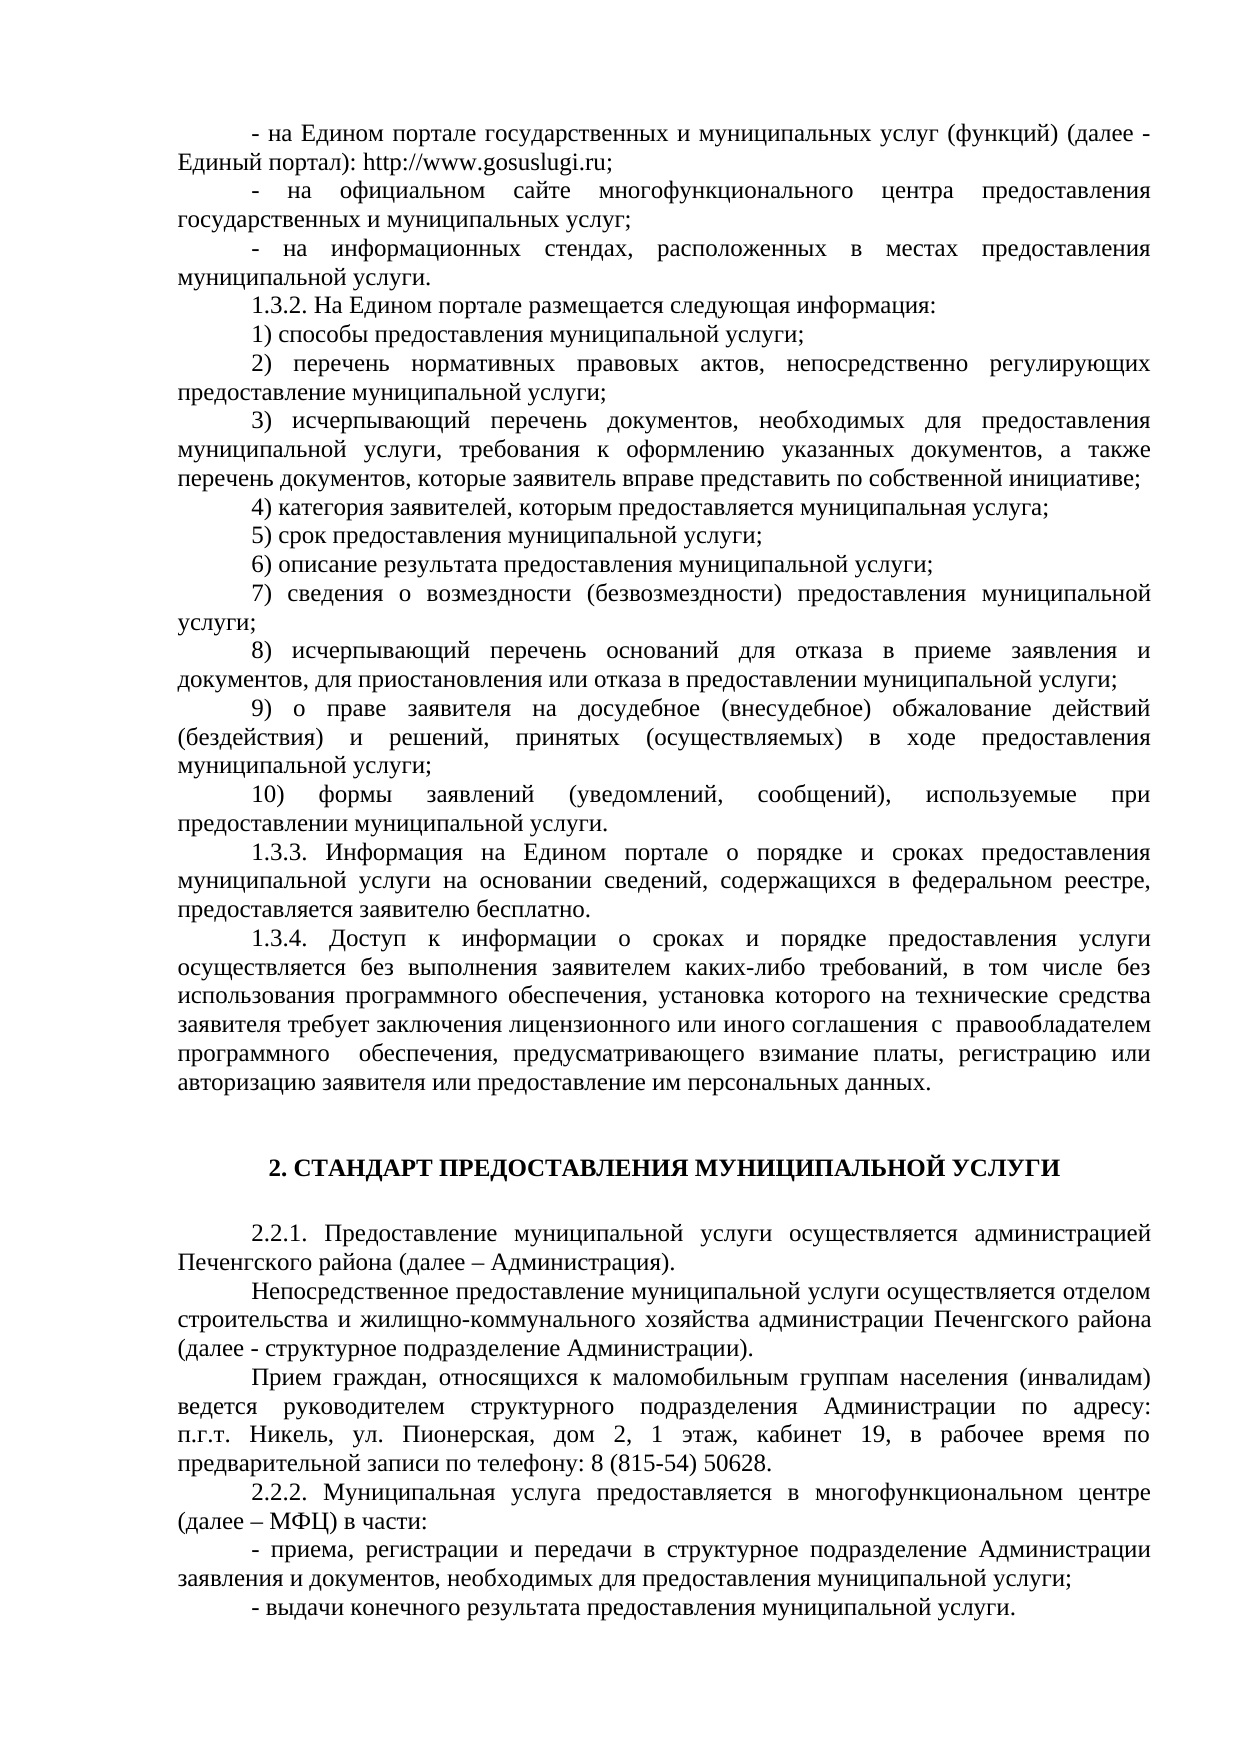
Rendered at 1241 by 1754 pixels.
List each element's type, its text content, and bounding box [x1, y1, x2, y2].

text Прием граждан, относящихся к маломобильным группам населения (инвалидам) ведется руководителем структурного подразделения Администрации по адресу: п.г.т. Никель, ул. Пионерская, дом 2, 1 этаж, кабинет 19, в рабочее время по предварительной записи по телефону: 8 (815-54) 50628. [177, 1362, 1152, 1477]
text Непосредственное предоставление муниципальной услуги осуществляется отделом строительства и жилищно-коммунального хозяйства администрации Печенгского района (далее - структурное подразделение Администрации). [177, 1276, 1152, 1362]
text 10) формы заявлений (уведомлений, сообщений), используемые при предоставлении муниципальной услуги. [177, 779, 1152, 837]
text - выдачи конечного результата предоставления муниципальной услуги. [177, 1592, 1152, 1621]
text - приема, регистрации и передачи в структурное подразделение Администрации заявления и документов, необходимых для предоставления муниципальной услуги; [177, 1534, 1152, 1592]
text 7) сведения о возмездности (безвозмездности) предоставления муниципальной услуги; [177, 578, 1152, 636]
text 3) исчерпывающий перечень документов, необходимых для предоставления муниципальной услуги, требования к оформлению указанных документов, а также перечень документов, которые заявитель вправе представить по собственной инициативе; [177, 406, 1152, 492]
text 2.2.2. Муниципальная услуга предоставляется в многофункциональном центре (далее – МФЦ) в части: [177, 1477, 1152, 1534]
text 6) описание результата предоставления муниципальной услуги; [177, 549, 1152, 578]
text 5) срок предоставления муниципальной услуги; [177, 521, 1152, 549]
text 2.2.1. Предоставление муниципальной услуги осуществляется администрацией Печенгского района (далее – Администрация). [177, 1218, 1152, 1276]
text 8) исчерпывающий перечень оснований для отказа в приеме заявления и документов, для приостановления или отказа в предоставлении муниципальной услуги; [177, 636, 1152, 693]
text 1) способы предоставления муниципальной услуги; [177, 319, 1152, 348]
text - на Едином портале государственных и муниципальных услуг (функций) (далее - Единый портал): http://www.gosuslugi.ru; [177, 118, 1152, 176]
text 4) категория заявителей, которым предоставляется муниципальная услуга; [177, 492, 1152, 521]
text - на официальном сайте многофункционального центра предоставления государственных и муниципальных услуг; [177, 176, 1152, 233]
text 2) перечень нормативных правовых актов, непосредственно регулирующих предоставление муниципальной услуги; [177, 348, 1152, 406]
text 1.3.4. Доступ к информации о сроках и порядке предоставления услуги осуществляется без выполнения заявителем каких-либо требований, в том числе без использования программного обеспечения, установка которого на технические средства заявителя требует заключения лицензионного или иного соглашения с правообладателем программного обеспечения, предусматривающего взимание платы, регистрацию или авторизацию заявителя или предоставление им персональных данных. [177, 923, 1152, 1096]
text 1.3.2. На Едином портале размещается следующая информация: [177, 291, 1152, 319]
text 2. СТАНДАРТ ПРЕДОСТАВЛЕНИЯ МУНИЦИПАЛЬНОЙ УСЛУГИ [177, 1153, 1152, 1182]
text 1.3.3. Информация на Едином портале о порядке и сроках предоставления муниципальной услуги на основании сведений, содержащихся в федеральном реестре, предоставляется заявителю бесплатно. [177, 837, 1152, 923]
text 9) о праве заявителя на досудебное (внесудебное) обжалование действий (бездействия) и решений, принятых (осуществляемых) в ходе предоставления муниципальной услуги; [177, 693, 1152, 779]
text - на информационных стендах, расположенных в местах предоставления муниципальной услуги. [177, 233, 1152, 291]
